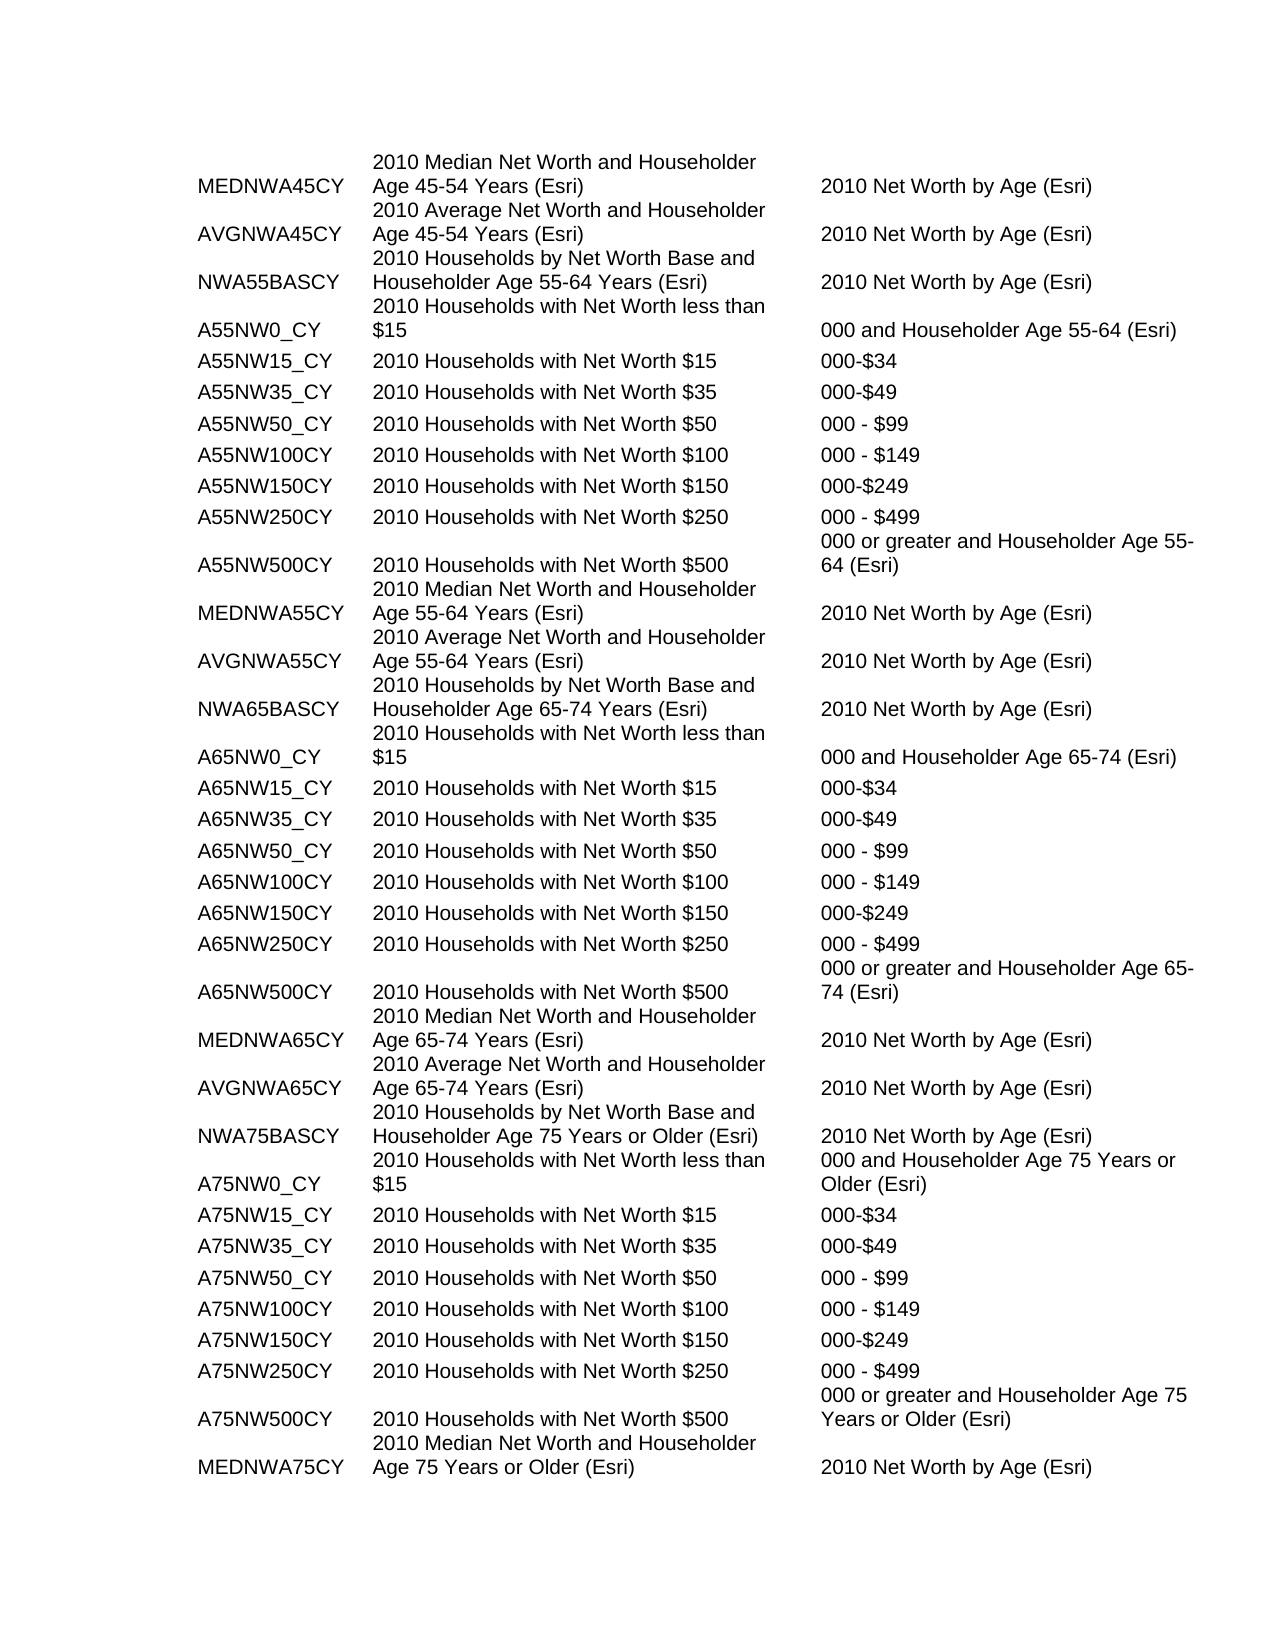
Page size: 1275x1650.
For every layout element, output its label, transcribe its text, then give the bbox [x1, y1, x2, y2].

table_cell MEDNWA55CY [186, 577, 361, 625]
table_cell A75NW15_CY [186, 1196, 361, 1227]
table_cell 000 - $99 [809, 404, 1206, 435]
table_cell 2010 Households with Net Worth $100 [361, 863, 809, 894]
table_cell 000-$49 [809, 1227, 1206, 1258]
table_cell 000 - $499 [809, 925, 1206, 956]
table_cell AVGNWA65CY [186, 1052, 361, 1100]
table_cell 000-$49 [809, 800, 1206, 831]
table_cell 2010 Households with Net Worth $100 [361, 435, 809, 467]
table_cell 2010 Households with Net Worth less than $15 [361, 1148, 809, 1196]
table_cell 000 - $499 [809, 498, 1206, 529]
table_cell 2010 Households with Net Worth $250 [361, 925, 809, 956]
table_cell 000 - $149 [809, 863, 1206, 894]
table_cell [809, 1431, 1206, 1479]
table_cell 000-$34 [809, 769, 1206, 800]
table_cell 000-$49 [809, 373, 1206, 404]
table_cell A65NW0_CY [186, 721, 361, 769]
table_cell NWA75BASCY [186, 1100, 361, 1148]
table_cell 000 and Householder Age 65-74 (Esri) [809, 721, 1206, 769]
table_cell 2010 Median Net Worth and Householder Age 65-74 Years (Esri) [361, 1004, 809, 1052]
table_cell 2010 Households with Net Worth $15 [361, 769, 809, 800]
table_cell 2010 Households by Net Worth Base and Householder Age 75 Years or Older (Esri) [361, 1100, 809, 1148]
table_cell A65NW150CY [186, 894, 361, 925]
table_cell 2010 Median Net Worth and Householder Age 45-54 Years (Esri) [361, 150, 809, 198]
table_cell 2010 Households with Net Worth $50 [361, 404, 809, 435]
table_cell 2010 Median Net Worth and Householder Age 75 Years or Older (Esri) [361, 1431, 809, 1479]
table_cell 000 - $149 [809, 1290, 1206, 1321]
table_cell 000 and Householder Age 75 Years or Older (Esri) [809, 1148, 1206, 1196]
table_cell NWA65BASCY [186, 673, 361, 721]
table_cell 2010 Net Worth by Age (Esri) [809, 246, 1206, 294]
table_cell 2010 Households with Net Worth $500 [361, 956, 809, 1004]
table_cell A75NW35_CY [186, 1227, 361, 1258]
table_cell 2010 Net Worth by Age (Esri) [809, 198, 1206, 246]
table_cell 2010 Households with Net Worth $150 [361, 894, 809, 925]
table_cell A65NW250CY [186, 925, 361, 956]
table_cell 2010 Average Net Worth and Householder Age 45-54 Years (Esri) [361, 198, 809, 246]
table_cell 2010 Households with Net Worth $150 [361, 1321, 809, 1352]
table_cell 2010 Households with Net Worth $500 [361, 1383, 809, 1431]
table_cell 2010 Households with Net Worth $50 [361, 1258, 809, 1289]
table_cell 000 - $99 [809, 1258, 1206, 1289]
table_cell 000-$249 [809, 894, 1206, 925]
table_cell 000-$249 [809, 467, 1206, 498]
table_cell 2010 Net Worth by Age (Esri) [809, 577, 1206, 625]
table_cell A55NW100CY [186, 435, 361, 467]
table_cell 000-$34 [809, 342, 1206, 373]
table_cell 2010 Net Worth by Age (Esri) [809, 1052, 1206, 1100]
table_cell A65NW50_CY [186, 831, 361, 862]
table_cell 000 or greater and Householder Age 55-64 (Esri) [809, 529, 1206, 577]
table_cell 2010 Net Worth by Age (Esri) [809, 625, 1206, 673]
table_cell 000 or greater and Householder Age 65-74 (Esri) [809, 956, 1206, 1004]
table_cell 000 - $499 [809, 1352, 1206, 1383]
table_cell 000-$249 [809, 1321, 1206, 1352]
table_cell A55NW150CY [186, 467, 361, 498]
table_cell 2010 Households with Net Worth $35 [361, 1227, 809, 1258]
table_cell 000 and Householder Age 55-64 (Esri) [809, 294, 1206, 342]
table_cell A55NW250CY [186, 498, 361, 529]
table_cell A75NW150CY [186, 1321, 361, 1352]
table_cell 2010 Households with Net Worth $35 [361, 373, 809, 404]
table_cell AVGNWA55CY [186, 625, 361, 673]
table_cell A55NW35_CY [186, 373, 361, 404]
table_cell 2010 Net Worth by Age (Esri) [809, 1004, 1206, 1052]
table_cell 2010 Net Worth by Age (Esri) [809, 673, 1206, 721]
table_cell NWA55BASCY [186, 246, 361, 294]
table_cell 2010 Households with Net Worth $250 [361, 1352, 809, 1383]
table_cell 2010 Net Worth by Age (Esri) [809, 150, 1206, 198]
table_cell 000 or greater and Householder Age 75 Years or Older (Esri) [809, 1383, 1206, 1431]
table_cell MEDNWA75CY [186, 1431, 361, 1479]
table_cell A75NW500CY [186, 1383, 361, 1431]
table_cell 2010 Households with Net Worth $50 [361, 831, 809, 862]
table_cell A55NW50_CY [186, 404, 361, 435]
table_cell 2010 Households with Net Worth $500 [361, 529, 809, 577]
table_cell 000 - $149 [809, 435, 1206, 467]
table_cell 2010 Median Net Worth and Householder Age 55-64 Years (Esri) [361, 577, 809, 625]
table_cell A75NW50_CY [186, 1258, 361, 1289]
table_cell MEDNWA45CY [186, 150, 361, 198]
table_cell 2010 Households with Net Worth $100 [361, 1290, 809, 1321]
table_cell A75NW0_CY [186, 1148, 361, 1196]
table_cell A65NW100CY [186, 863, 361, 894]
table_cell A65NW15_CY [186, 769, 361, 800]
table_cell A55NW500CY [186, 529, 361, 577]
table_cell 2010 Net Worth by Age (Esri) [809, 1100, 1206, 1148]
table_cell A65NW35_CY [186, 800, 361, 831]
table_cell A75NW100CY [186, 1290, 361, 1321]
table_cell 2010 Households with Net Worth $150 [361, 467, 809, 498]
table_cell 2010 Households with Net Worth $35 [361, 800, 809, 831]
table_cell 2010 Average Net Worth and Householder Age 65-74 Years (Esri) [361, 1052, 809, 1100]
table_cell A55NW0_CY [186, 294, 361, 342]
table_cell A55NW15_CY [186, 342, 361, 373]
table_cell 000-$34 [809, 1196, 1206, 1227]
table_cell AVGNWA45CY [186, 198, 361, 246]
table_cell 2010 Households with Net Worth $15 [361, 1196, 809, 1227]
table_cell 2010 Average Net Worth and Householder Age 55-64 Years (Esri) [361, 625, 809, 673]
table_cell 2010 Households with Net Worth $15 [361, 342, 809, 373]
table_cell 2010 Households with Net Worth less than $15 [361, 721, 809, 769]
table_cell 2010 Households with Net Worth $250 [361, 498, 809, 529]
table_cell A75NW250CY [186, 1352, 361, 1383]
table_cell 2010 Households with Net Worth less than $15 [361, 294, 809, 342]
table_cell A65NW500CY [186, 956, 361, 1004]
table_cell MEDNWA65CY [186, 1004, 361, 1052]
table_cell 000 - $99 [809, 831, 1206, 862]
table_cell 2010 Households by Net Worth Base and Householder Age 65-74 Years (Esri) [361, 673, 809, 721]
table_cell 2010 Households by Net Worth Base and Householder Age 55-64 Years (Esri) [361, 246, 809, 294]
